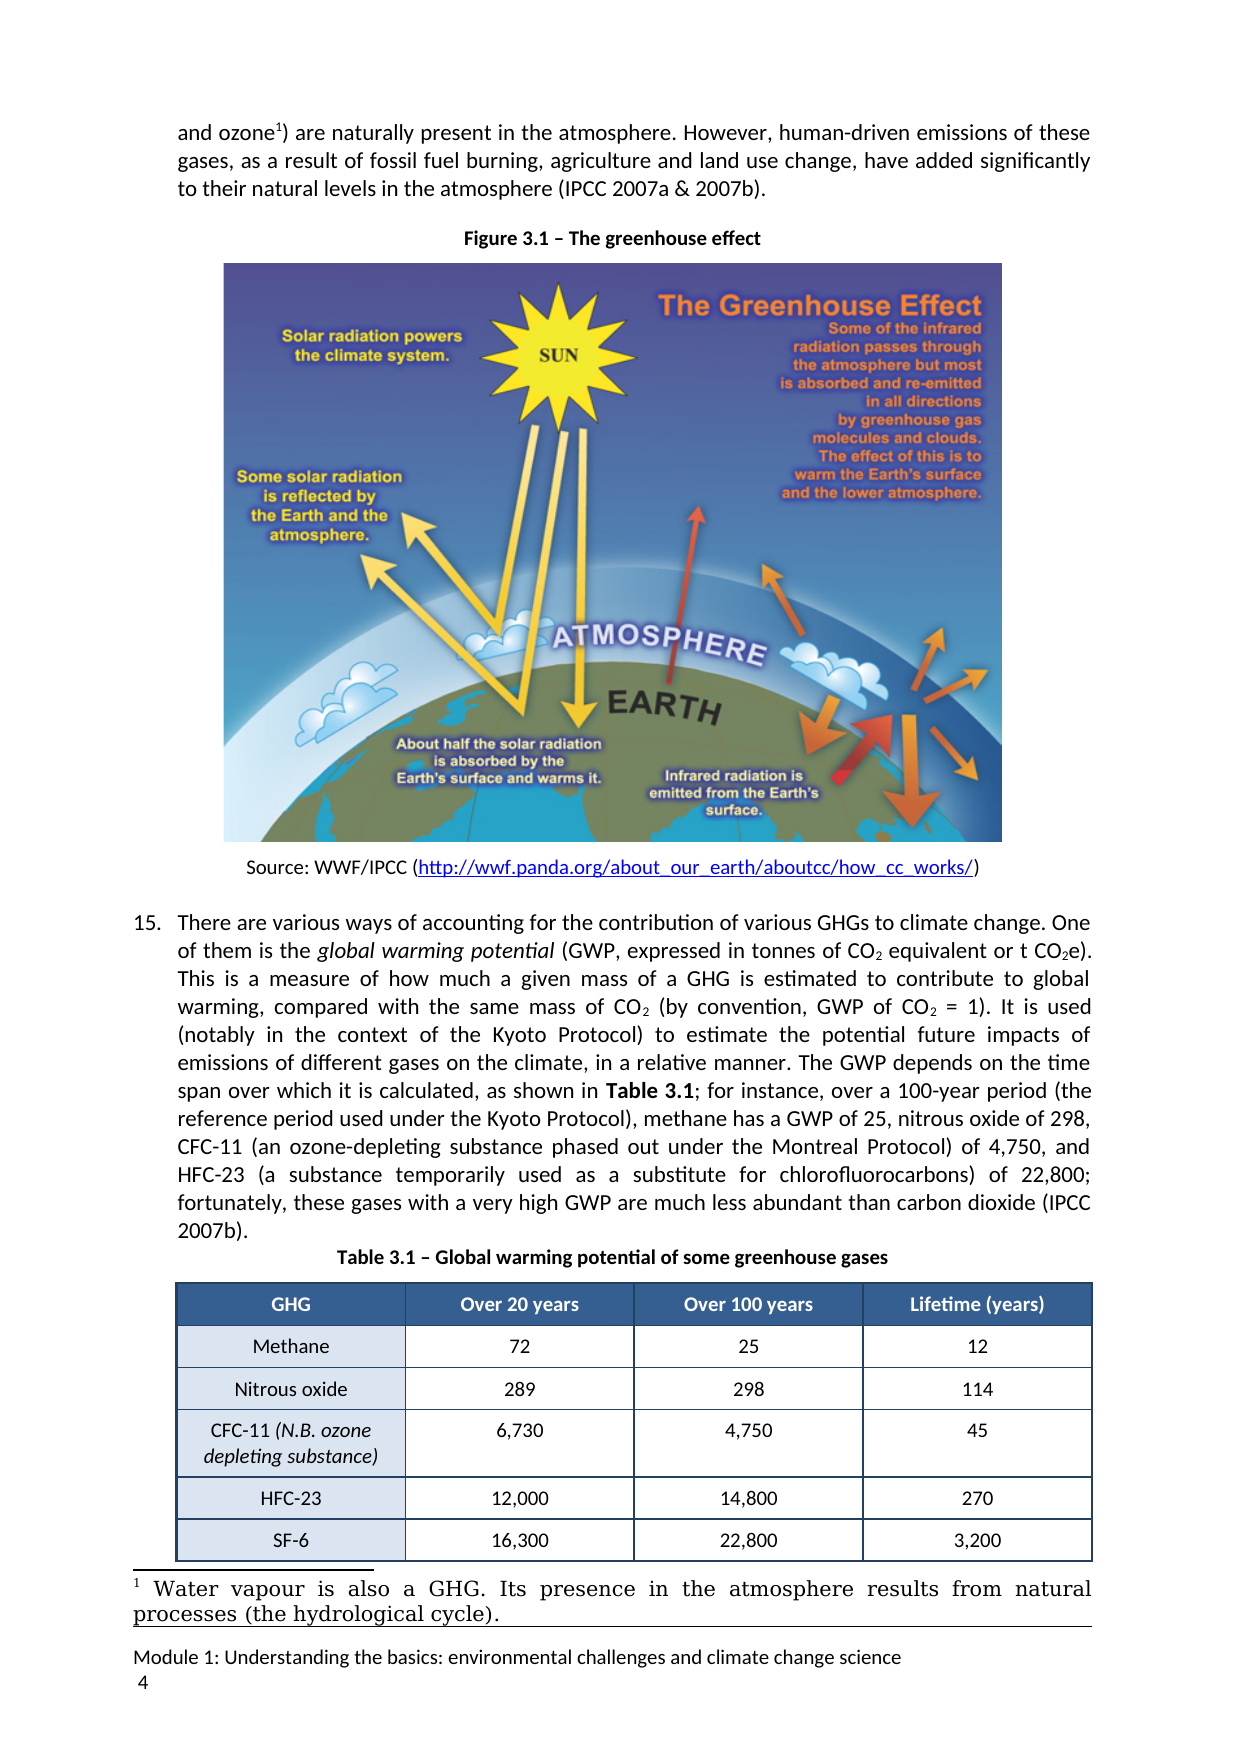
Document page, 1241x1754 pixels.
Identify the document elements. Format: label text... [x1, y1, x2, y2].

table_cell Nitrous oxide [178, 1368, 405, 1409]
table_cell 25 [635, 1326, 862, 1367]
table_cell HFC-23 [178, 1478, 405, 1518]
table_cell 6,730 [406, 1410, 633, 1476]
table_cell 289 [406, 1368, 633, 1409]
table_cell 298 [635, 1368, 862, 1409]
table_header Over 100 years [635, 1284, 862, 1325]
table_cell 270 [864, 1478, 1091, 1518]
text Source: WWF/IPCC (http://wwf.panda.org/about_our_earth/aboutcc/how_cc_works/) [133, 854, 1092, 880]
table_cell CFC-11 (N.B. ozone depleting substance) [178, 1410, 405, 1476]
table_cell 12 [864, 1326, 1091, 1367]
table_cell Methane [178, 1326, 405, 1367]
table_cell 22,800 [635, 1520, 862, 1560]
table_cell 3,200 [864, 1520, 1091, 1560]
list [133, 118, 1092, 202]
list There are various ways of accounting for the contribution of various GHGs to climate change. One of them is the global warming potential (GWP, expressed in tonnes of CO2 equivalent or t CO2e). This is a measure of how much a given mass of a GHG is estimated to contribute to global warming, compared with the same mass of CO2 (by convention, GWP of CO2 = 1). It is used (notably in the context of the Kyoto Protocol) to estimate the potential future impacts of emissions of different gases on the climate, in a relative manner. The GWP depends on the time span over which it is calculated, as shown in Table 3.1; for instance, over a 100-year period (the reference period used under the Kyoto Protocol), methane has a GWP of 25, nitrous oxide of 298, CFC-11 (an ozone-depleting substance phased out under the Montreal Protocol) of 4,750, and HFC-23 (a substance temporarily used as a substitute for chlorofluorocarbons) of 22,800; fortunately, these gases with a very high GWP are much less abundant than carbon dioxide (IPCC 2007b). [133, 908, 1092, 1244]
text Figure 3.1 – The greenhouse effect [133, 225, 1092, 251]
table_cell 45 [864, 1410, 1091, 1476]
text Table 3.1 – Global warming potential of some greenhouse gases [133, 1244, 1092, 1269]
picture [223, 263, 1002, 842]
table_cell 14,800 [635, 1478, 862, 1518]
table_cell 12,000 [406, 1478, 633, 1518]
table_cell 16,300 [406, 1520, 633, 1560]
table_cell 4,750 [635, 1410, 862, 1476]
table_cell 114 [864, 1368, 1091, 1409]
table_cell SF-6 [178, 1520, 405, 1560]
table_header Lifetime (years) [864, 1284, 1091, 1325]
table_cell 72 [406, 1326, 633, 1367]
table_header Over 20 years [406, 1284, 633, 1325]
table_header GHG [178, 1284, 405, 1325]
